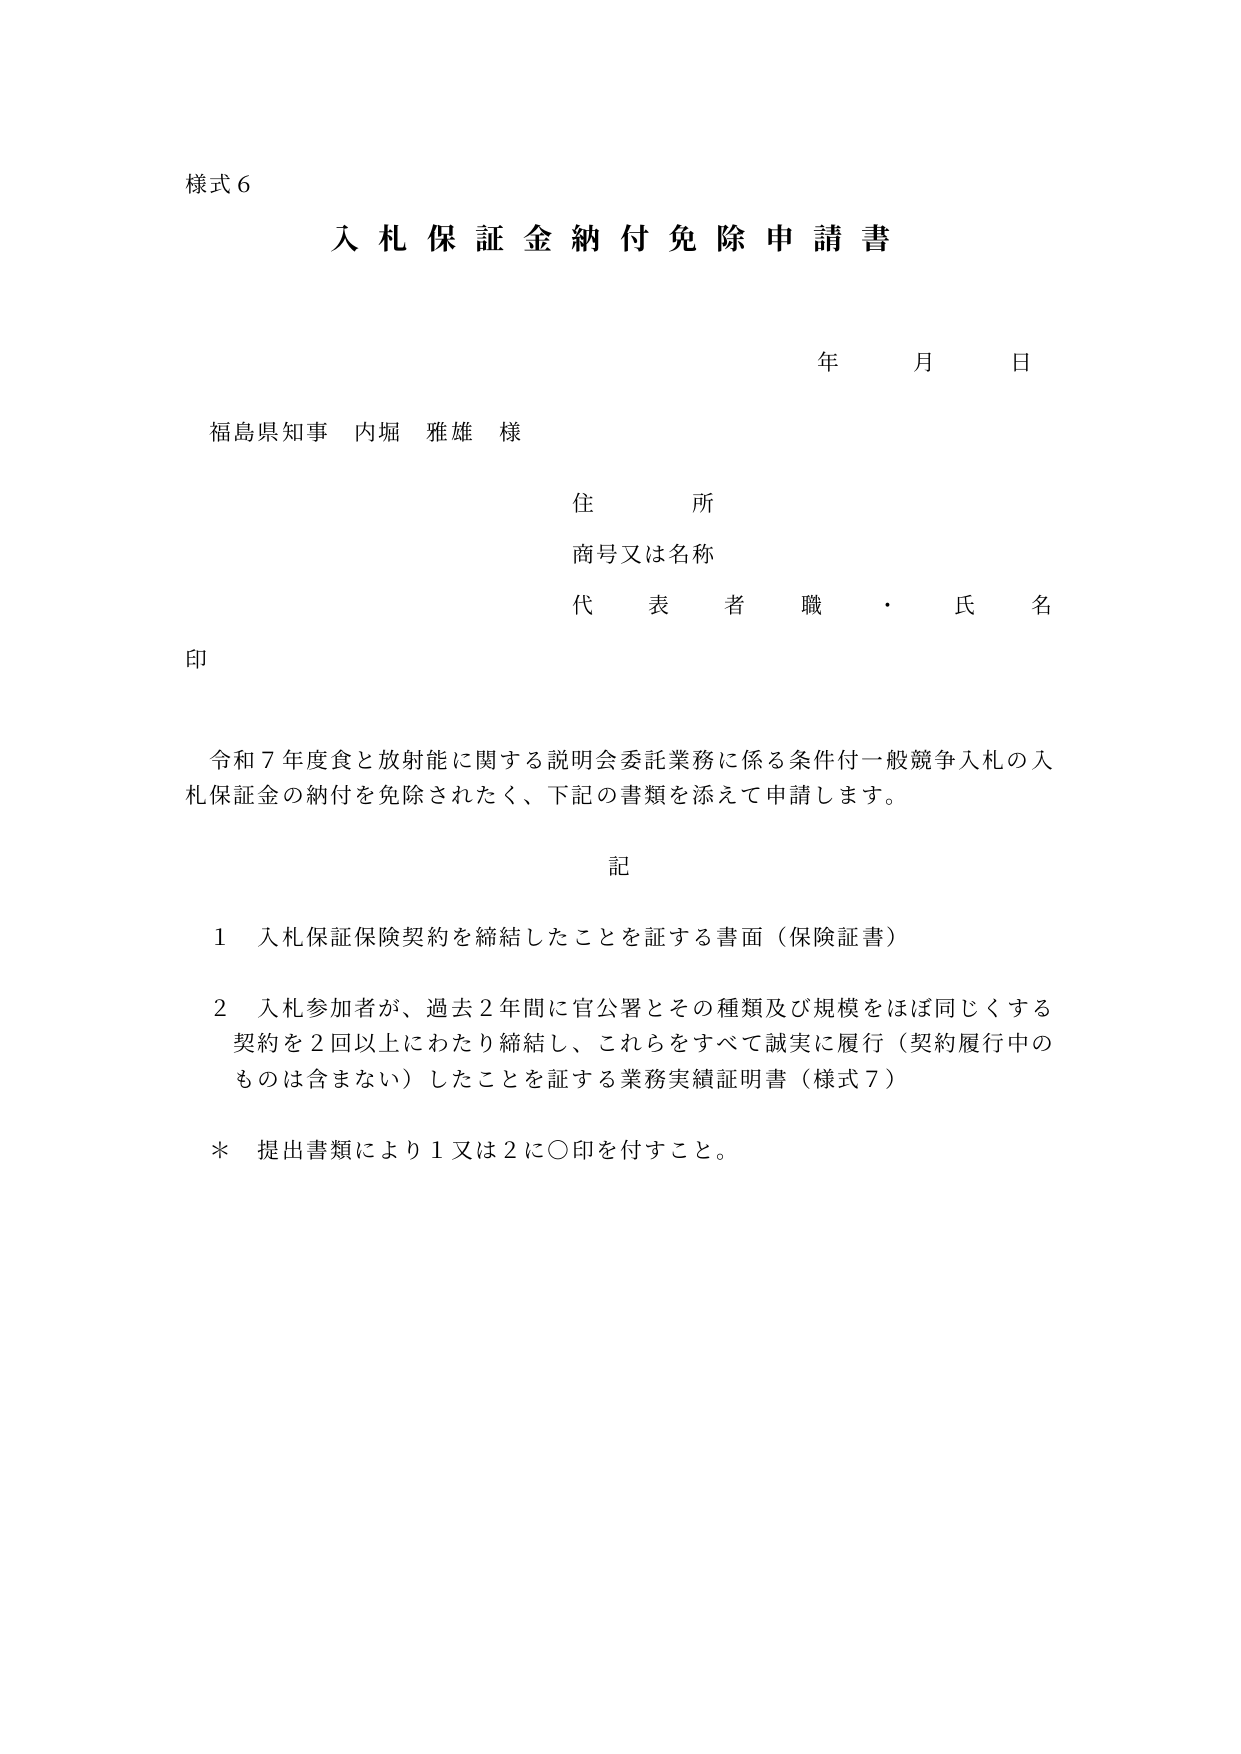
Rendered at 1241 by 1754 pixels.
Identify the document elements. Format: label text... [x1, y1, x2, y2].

text 様式６ [185, 166, 1055, 201]
text 住 所 [185, 484, 1055, 520]
subtitle 入札保証金納付免除申請書 [185, 201, 1055, 272]
text １ 入札保証保険契約を締結したことを証する書面（保険証書） [198, 918, 1055, 954]
text 代表者職・氏名 印 [185, 587, 1055, 675]
text 福島県知事 内堀 雅雄 様 [185, 414, 1055, 449]
text 商号又は名称 [185, 536, 1055, 571]
text 令和７年度食と放射能に関する説明会委託業務に係る条件付一般競争入札の入札保証金の納付を免除されたく、下記の書類を添えて申請します。 [185, 741, 1055, 812]
subtitle 記 [185, 848, 1055, 883]
text ２ 入札参加者が、過去２年間に官公署とその種類及び規模をほぼ同じくする契約を２回以上にわたり締結し、これらをすべて誠実に履行（契約履行中のものは含まない）したことを証する業務実績証明書（様式７） [197, 989, 1055, 1096]
text 年 月 日 [185, 343, 1034, 378]
text ＊ 提出書類により１又は２に○印を付すこと。 [208, 1131, 1055, 1166]
